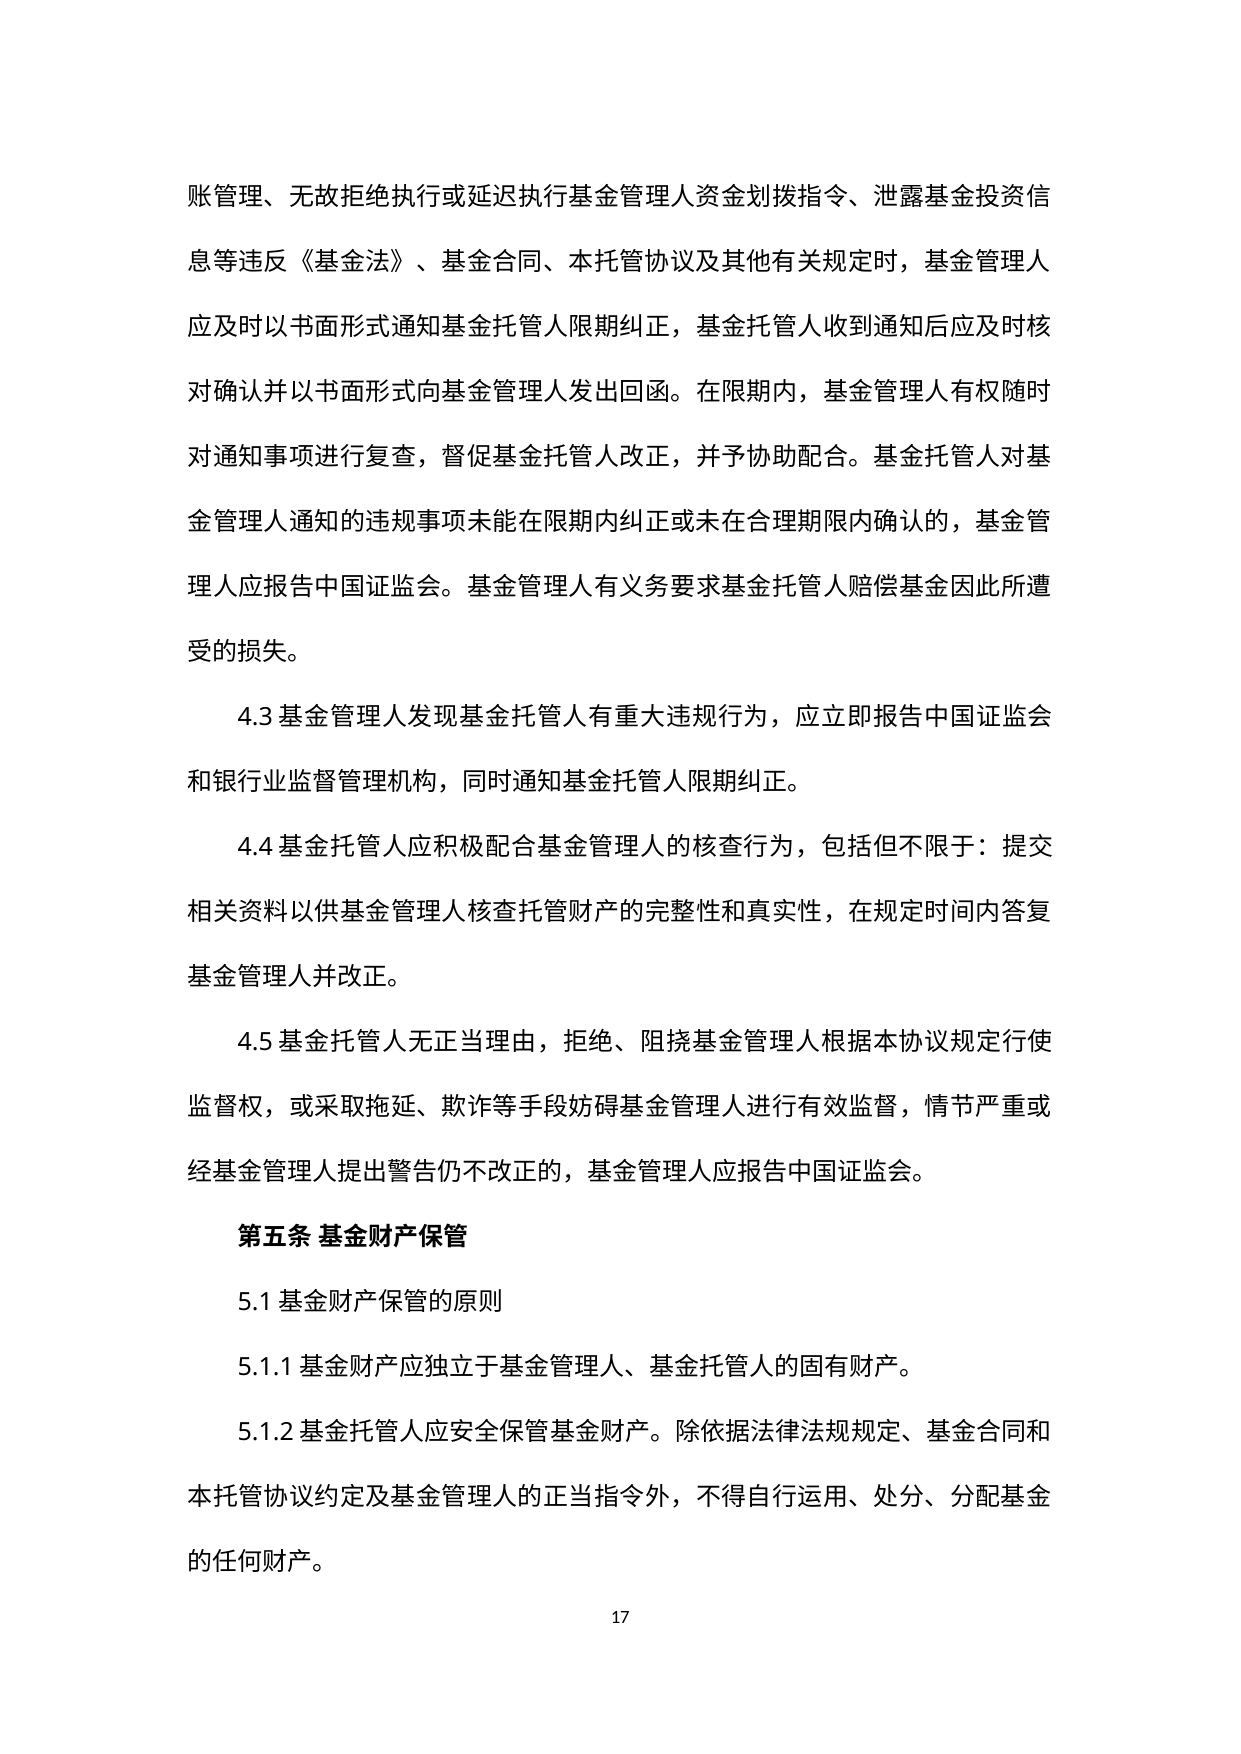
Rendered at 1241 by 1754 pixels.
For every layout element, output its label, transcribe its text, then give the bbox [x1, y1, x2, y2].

text 5.1.1基金财产应独立于基金管理人、基金托管人的固有财产。 [187, 1332, 1053, 1397]
text 5.1基金财产保管的原则 [187, 1267, 1053, 1332]
text 4.5基金托管人无正当理由，拒绝、阻挠基金管理人根据本协议规定行使监督权，或采取拖延、欺诈等手段妨碍基金管理人进行有效监督，情节严重或经基金管理人提出警告仍不改正的，基金管理人应报告中国证监会。 [187, 1007, 1053, 1202]
text 4.3基金管理人发现基金托管人有重大违规行为，应立即报告中国证监会和银行业监督管理机构，同时通知基金托管人限期纠正。 [187, 682, 1053, 812]
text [187, 162, 1053, 682]
text 4.4基金托管人应积极配合基金管理人的核查行为，包括但不限于：提交相关资料以供基金管理人核查托管财产的完整性和真实性，在规定时间内答复基金管理人并改正。 [187, 812, 1053, 1007]
subtitle 第五条 基金财产保管 [187, 1202, 1053, 1267]
text 5.1.2基金托管人应安全保管基金财产。除依据法律法规规定、基金合同和本托管协议约定及基金管理人的正当指令外，不得自行运用、处分、分配基金的任何财产。 [187, 1397, 1053, 1592]
